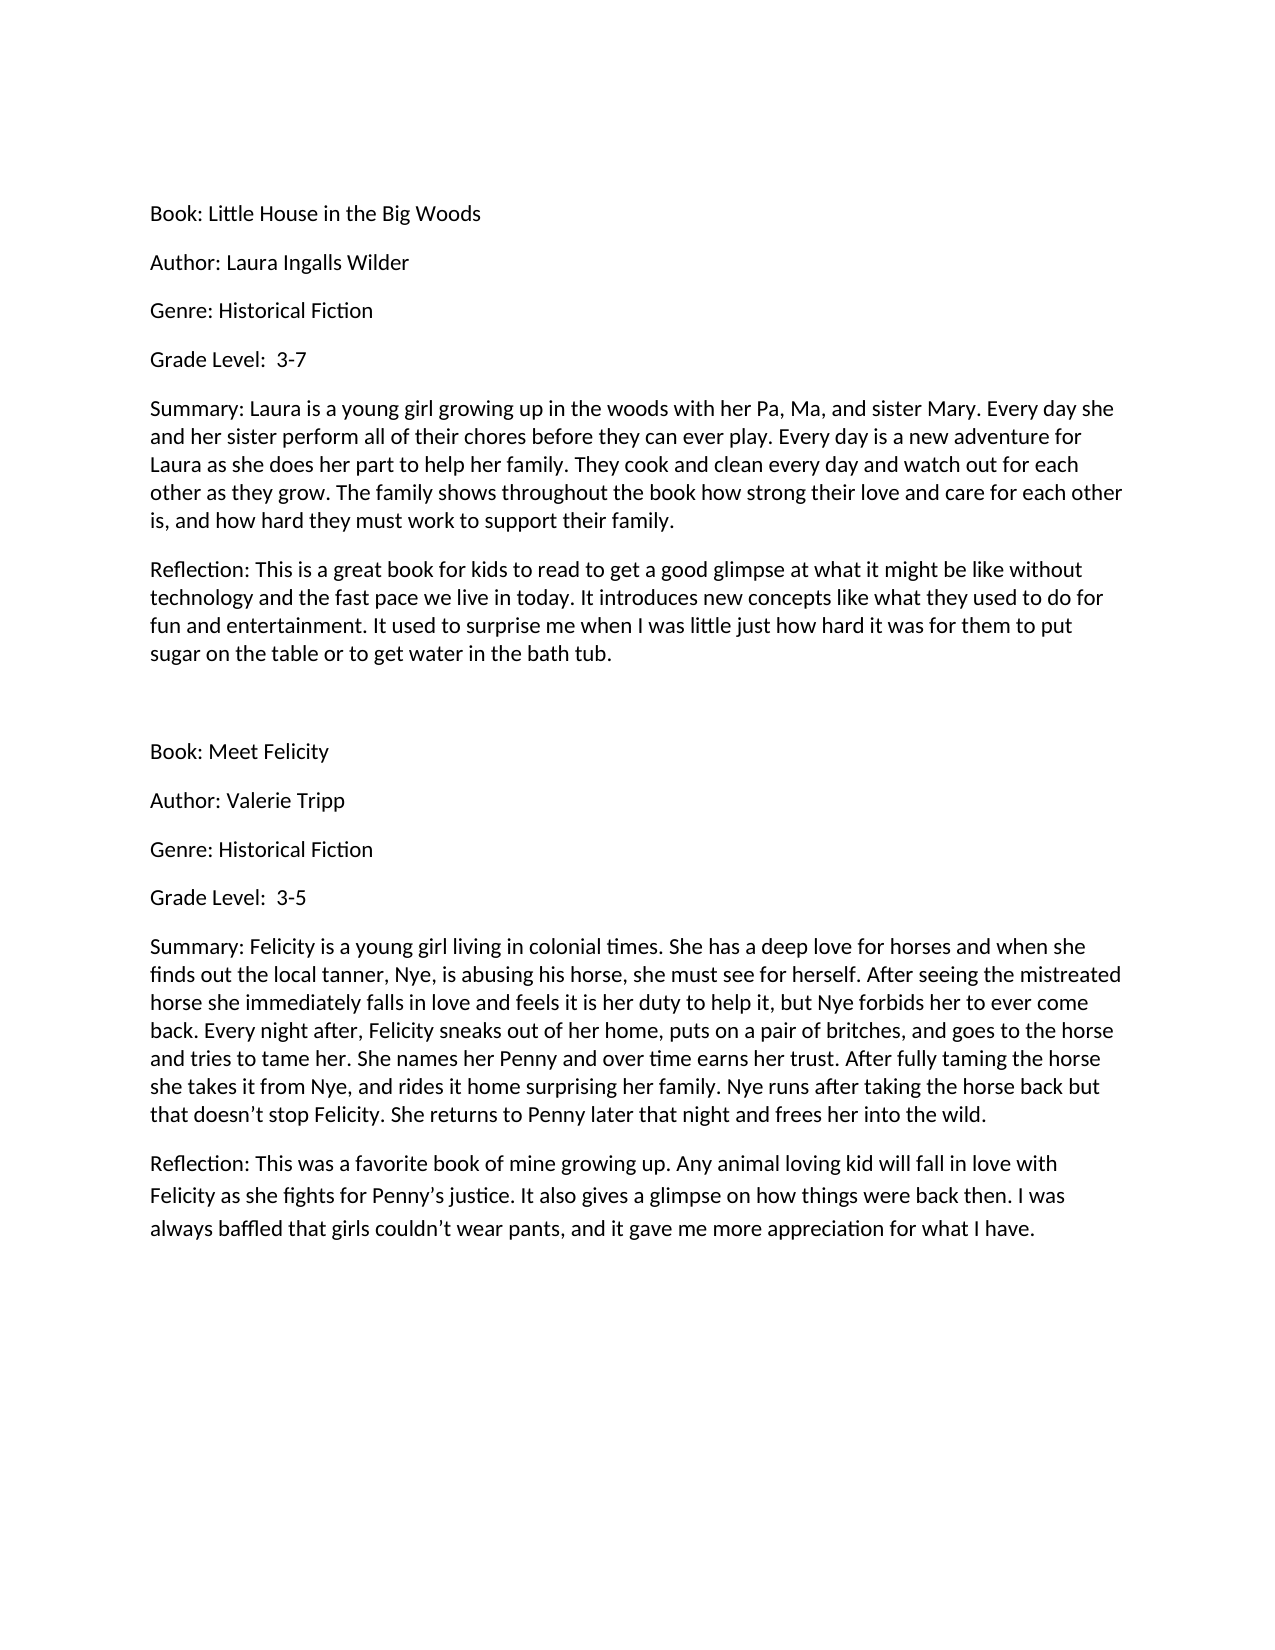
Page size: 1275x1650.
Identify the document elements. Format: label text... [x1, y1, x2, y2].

text Author: Valerie Tripp [150, 786, 1125, 814]
text Book: Meet Felicity [150, 737, 1125, 765]
text Genre: Historical Fiction [150, 835, 1125, 863]
text Genre: Historical Fiction [150, 297, 1125, 324]
text Grade Level: 3-5 [150, 883, 1125, 912]
text Reflection: This was a favorite book of mine growing up. Any animal loving kid will fall in love with Felicity as she fights for Penny’s justice. It also gives a glimpse on how things were back then. I was always baffled that girls couldn’t wear pants, and it gave me more appreciation for what I have. [150, 1149, 1125, 1242]
text Grade Level: 3-7 [150, 345, 1125, 373]
text Author: Laura Ingalls Wilder [150, 248, 1125, 276]
text Reflection: This is a great book for kids to read to get a good glimpse at what it might be like without technology and the fast pace we live in today. It introduces new concepts like what they used to do for fun and entertainment. It used to surprise me when I was little just how hard it was for them to put sugar on the table or to get water in the bath tub. [150, 555, 1125, 667]
text Book: Little House in the Big Woods [150, 199, 1125, 227]
text Summary: Laura is a young girl growing up in the woods with her Pa, Ma, and sister Mary. Every day she and her sister perform all of their chores before they can ever play. Every day is a new adventure for Laura as she does her part to help her family. They cook and clean every day and watch out for each other as they grow. The family shows throughout the book how strong their love and care for each other is, and how hard they must work to support their family. [150, 394, 1125, 534]
text Summary: Felicity is a young girl living in colonial times. She has a deep love for horses and when she finds out the local tanner, Nye, is abusing his horse, she must see for herself. After seeing the mistreated horse she immediately falls in love and feels it is her duty to help it, but Nye forbids her to ever come back. Every night after, Felicity sneaks out of her home, puts on a pair of britches, and goes to the horse and tries to tame her. She names her Penny and over time earns her trust. After fully taming the horse she takes it from Nye, and rides it home surprising her family. Nye runs after taking the horse back but that doesn’t stop Felicity. She returns to Penny later that night and frees her into the wild. [150, 932, 1125, 1128]
